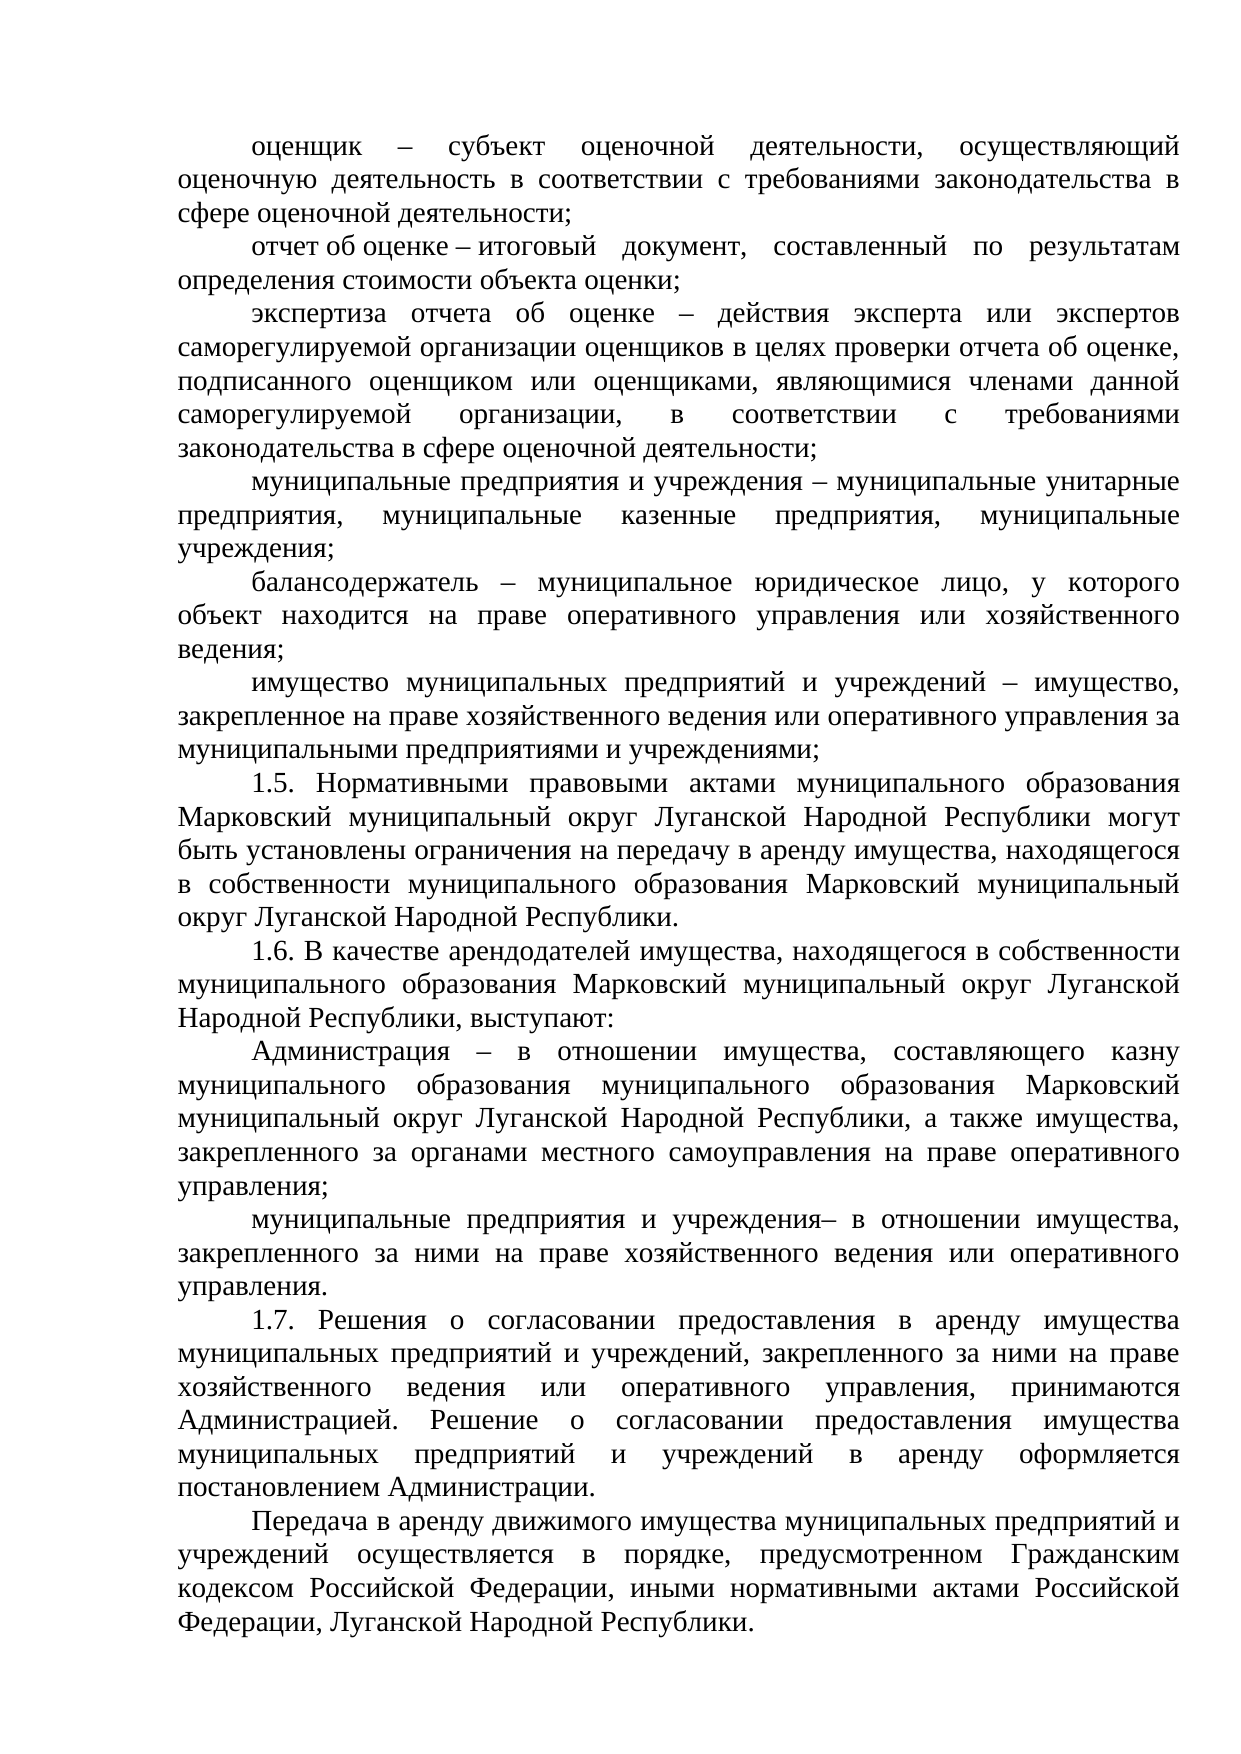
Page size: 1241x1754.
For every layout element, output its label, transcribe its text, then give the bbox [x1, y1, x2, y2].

text отчет об оценке – итоговый документ, составленный по результатам определения стоимости объекта оценки; [177, 228, 1181, 296]
text 1.6. В качестве арендодателей имущества, находящегося в собственности муниципального образования Марковский муниципальный округ Луганской Народной Республики, выступают: [177, 933, 1181, 1033]
text балансодержатель – муниципальное юридическое лицо, у которого объект находится на праве оперативного управления или хозяйственного ведения; [177, 564, 1181, 664]
text экспертиза отчета об оценке – действия эксперта или экспертов саморегулируемой организации оценщиков в целях проверки отчета об оценке, подписанного оценщиком или оценщиками, являющимися членами данной саморегулируемой организации, в соответствии с требованиями законодательства в сфере оценочной деятельности; [177, 296, 1181, 463]
text имущество муниципальных предприятий и учреждений – имущество, закрепленное на праве хозяйственного ведения или оперативного управления за муниципальными предприятиями и учреждениями; [177, 664, 1181, 765]
text 1.5. Нормативными правовыми актами муниципального образования Марковский муниципальный округ Луганской Народной Республики могут быть установлены ограничения на передачу в аренду имущества, находящегося в собственности муниципального образования Марковский муниципальный округ Луганской Народной Республики. [177, 765, 1181, 933]
text оценщик – субъект оценочной деятельности, осуществляющий оценочную деятельность в соответствии с требованиями законодательства в сфере оценочной деятельности; [177, 128, 1181, 228]
text муниципальные предприятия и учреждения – муниципальные унитарные предприятия, муниципальные казенные предприятия, муниципальные учреждения; [177, 463, 1181, 564]
text муниципальные предприятия и учреждения– в отношении имущества, закрепленного за ними на праве хозяйственного ведения или оперативного управления. [177, 1201, 1181, 1302]
text Администрация – в отношении имущества, составляющего казну муниципального образования муниципального образования Марковский муниципальный округ Луганской Народной Республики, а также имущества, закрепленного за органами местного самоуправления на праве оперативного управления; [177, 1033, 1181, 1201]
text 1.7. Решения о согласовании предоставления в аренду имущества муниципальных предприятий и учреждений, закрепленного за ними на праве хозяйственного ведения или оперативного управления, принимаются Администрацией. Решение о согласовании предоставления имущества муниципальных предприятий и учреждений в аренду оформляется постановлением Администрации. [177, 1302, 1181, 1503]
text Передача в аренду движимого имущества муниципальных предприятий и учреждений осуществляется в порядке, предусмотренном Гражданским кодексом Российской Федерации, иными нормативными актами Российской Федерации, Луганской Народной Республики. [177, 1503, 1181, 1637]
